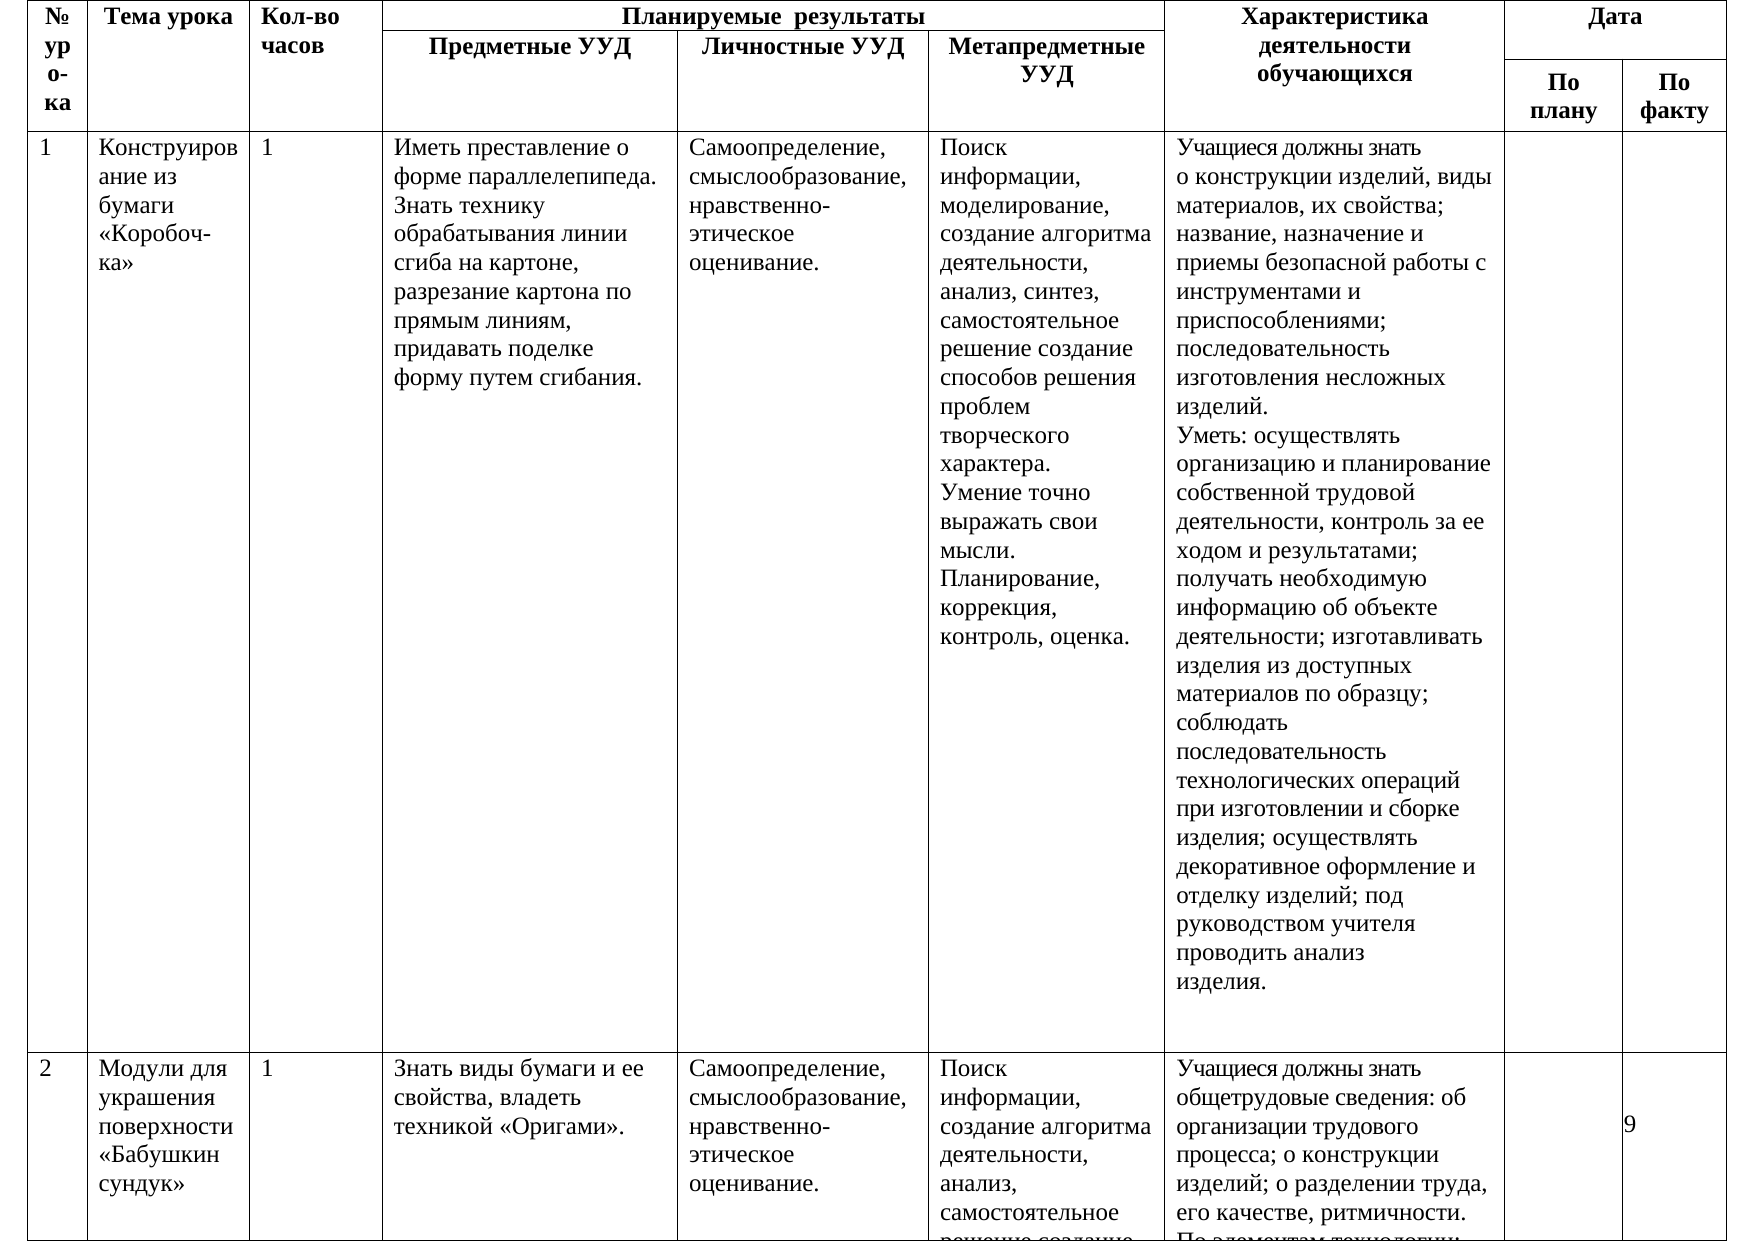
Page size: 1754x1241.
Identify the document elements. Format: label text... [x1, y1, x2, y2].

table_cell [1505, 1053, 1622, 1240]
table_header Дата [1505, 1, 1726, 58]
table_cell Учащиеся должны знать о конструкции изделий, виды материалов, их свойства; название, назначение и приемы безопасной работы с инструментами и приспособлениями; последовательность изготовления несложных изделий. Уметь: осуществлять организацию и планирование собственной трудовой деятельности, контроль за ее ходом и результатами; получать необходимую информацию об объекте деятельности; изготавливать изделия из доступных материалов по образцу; соблюдать последовательность технологических операций при изготовлении и сборке изделия; осуществлять декоративное оформление и отделку изделий; под руководством учителя проводить анализ изделия. [1165, 132, 1504, 1052]
table_cell Самоопределение, смыслообразование, нравственно-этическое оценивание. [678, 132, 928, 1052]
table_header Характеристика деятельности обучающихся [1165, 1, 1504, 131]
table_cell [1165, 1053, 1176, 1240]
table_cell Самоопределение, смыслообразование, нравственно-этическое оценивание. [678, 1053, 928, 1240]
table_header Планируемые результаты [383, 1, 1164, 30]
table_cell Личностные УУД [678, 31, 928, 131]
table_cell Иметь преставление о форме параллелепипеда. Знать технику обрабатывания линии сгиба на картоне, разрезание картона по прямым линиям, придавать поделке форму путем сгибания. [383, 132, 677, 1052]
table_cell Знать виды бумаги и ее свойства, владеть техникой «Оригами». [383, 1053, 677, 1240]
table_header Тема урока [88, 1, 249, 131]
table_cell Конструирование из бумаги «Коробоч-ка» [88, 132, 249, 1052]
table_cell 1 [250, 132, 382, 1052]
table_cell [1623, 132, 1726, 1052]
table_cell [1623, 1053, 1726, 1240]
table_cell По плану [1505, 60, 1622, 131]
table_cell Поиск информации, моделирование, создание алгоритма деятельности, анализ, синтез, самостоятельное решение создание способов решения проблем творческого характера. Умение точно выражать свои мысли. Планирование, коррекция, контроль, оценка. [929, 132, 1164, 1052]
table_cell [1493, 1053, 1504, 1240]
table_cell 1 [250, 1053, 382, 1240]
table_cell [1505, 132, 1622, 1052]
table_header № уро-ка [28, 1, 87, 131]
table_cell Модули для украшения поверхности «Бабушкин сундук» [88, 1053, 249, 1240]
table_cell Предметные УУД [383, 31, 677, 131]
table_cell Метапредметные УУД [929, 31, 1164, 131]
table_header Кол-во часов [250, 1, 382, 131]
table_cell По факту [1623, 60, 1726, 131]
table_cell 1 [28, 132, 87, 1052]
table_cell 2 [28, 1053, 87, 1240]
table_cell Поиск информации, создание алгоритма деятельности, анализ, самостоятельное решение создание способов решения проблем творческого характера. Умение точно выражать свои мысли. Планирование, контроль, оценка. [929, 1053, 1164, 1240]
